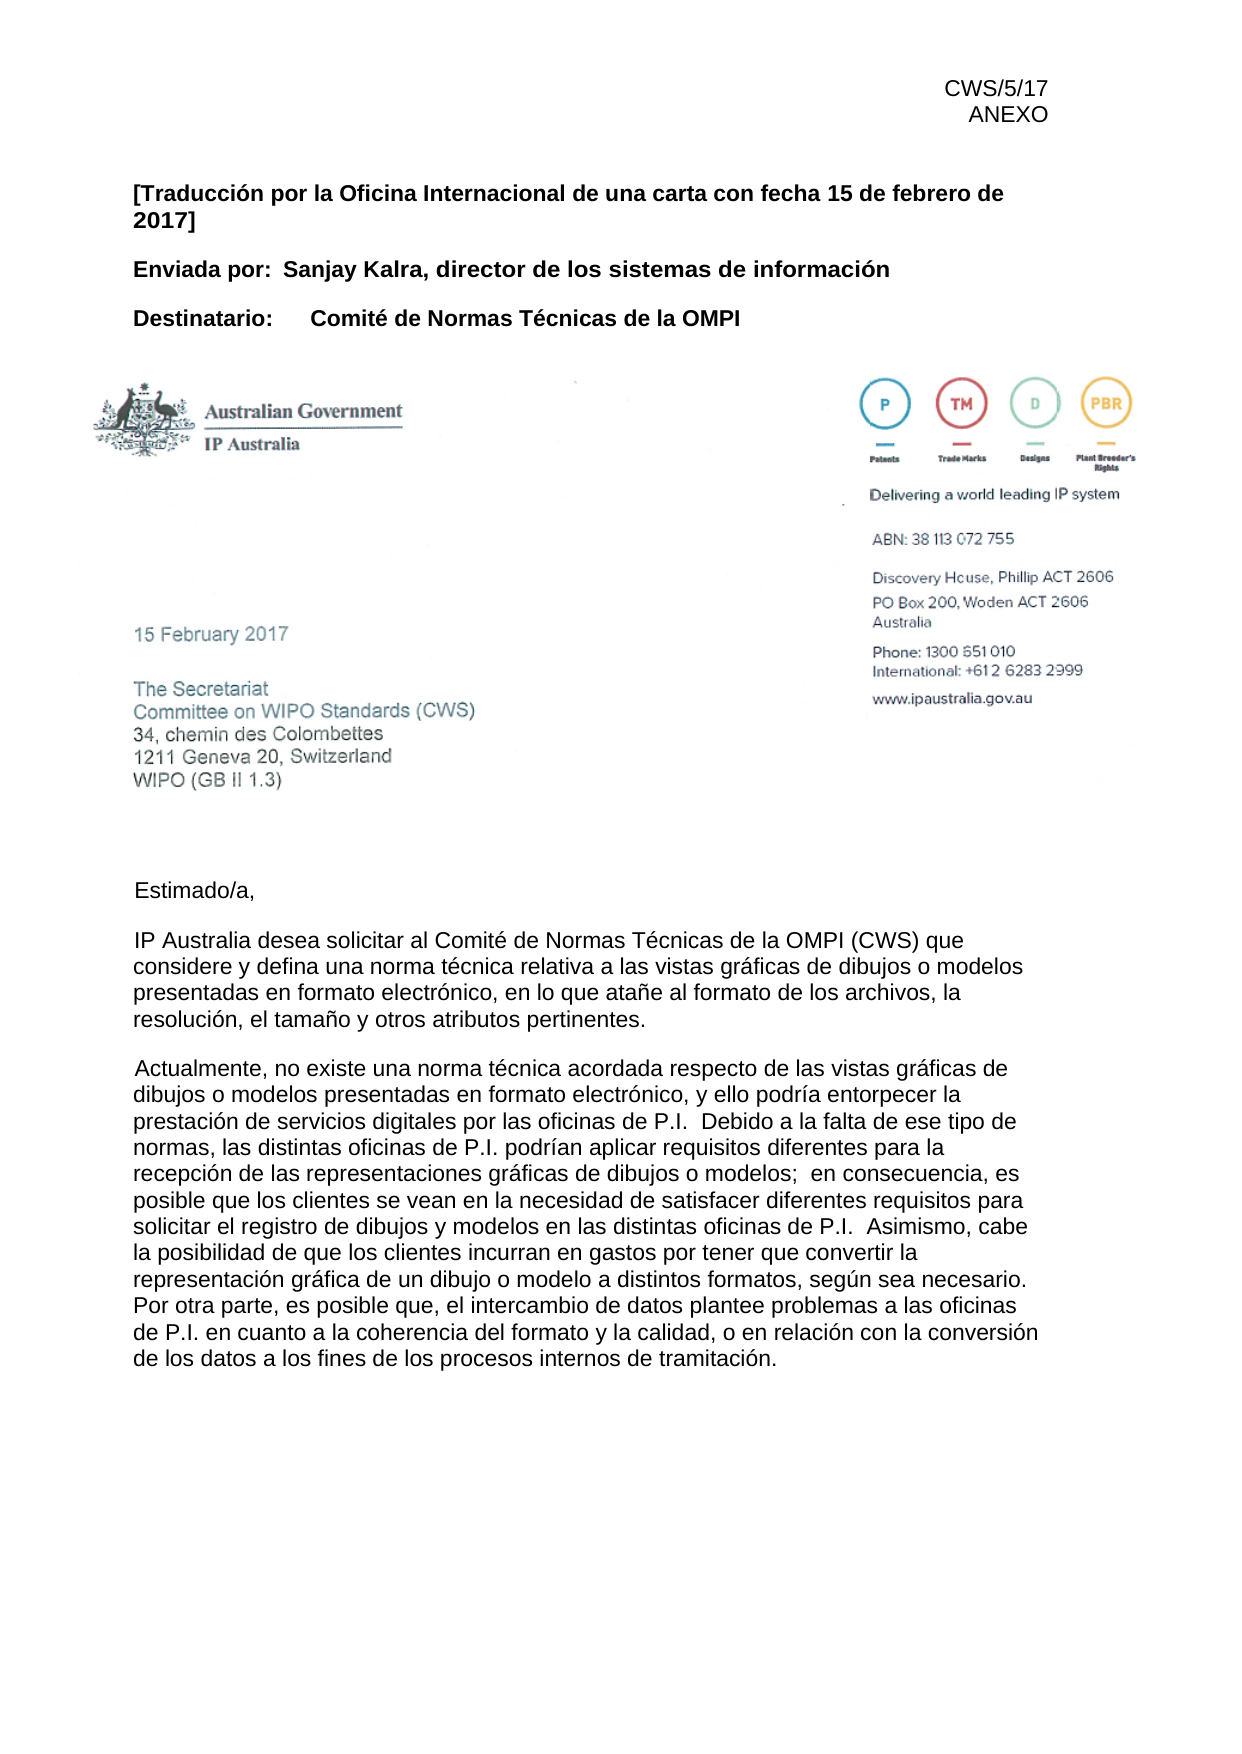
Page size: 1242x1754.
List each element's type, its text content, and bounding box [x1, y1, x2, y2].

text Destinatario: Comité de Normas Técnicas de la OMPI [133, 305, 1048, 332]
picture [67, 357, 1167, 802]
text IP Australia desea solicitar al Comité de Normas Técnicas de la OMPI (CWS) que considere y defina una norma técnica relativa a las vistas gráficas de dibujos o modelos presentadas en formato electrónico, en lo que atañe al formato de los archivos, la resolución, el tamaño y otros atributos pertinentes. [133, 927, 1048, 1032]
text [Traducción por la Oficina Internacional de una carta con fecha 15 de febrero de 2017] [133, 180, 1048, 233]
text Enviada por: Sanjay Kalra, director de los sistemas de información [133, 256, 1048, 282]
text Estimado/a, [133, 877, 1048, 904]
text Actualmente, no existe una norma técnica acordada respecto de las vistas gráficas de dibujos o modelos presentadas en formato electrónico, y ello podría entorpecer la prestación de servicios digitales por las oficinas de P.I. Debido a la falta de ese tipo de normas, las distintas oficinas de P.I. podrían aplicar requisitos diferentes para la recepción de las representaciones gráficas de dibujos o modelos; en consecuencia, es posible que los clientes se vean en la necesidad de satisfacer diferentes requisitos para solicitar el registro de dibujos y modelos en las distintas oficinas de P.I. Asimismo, cabe la posibilidad de que los clientes incurran en gastos por tener que convertir la representación gráfica de un dibujo o modelo a distintos formatos, según sea necesario. Por otra parte, es posible que, el intercambio de datos plantee problemas a las oficinas de P.I. en cuanto a la coherencia del formato y la calidad, o en relación con la conversión de los datos a los fines de los procesos internos de tramitación. [133, 1055, 1048, 1371]
